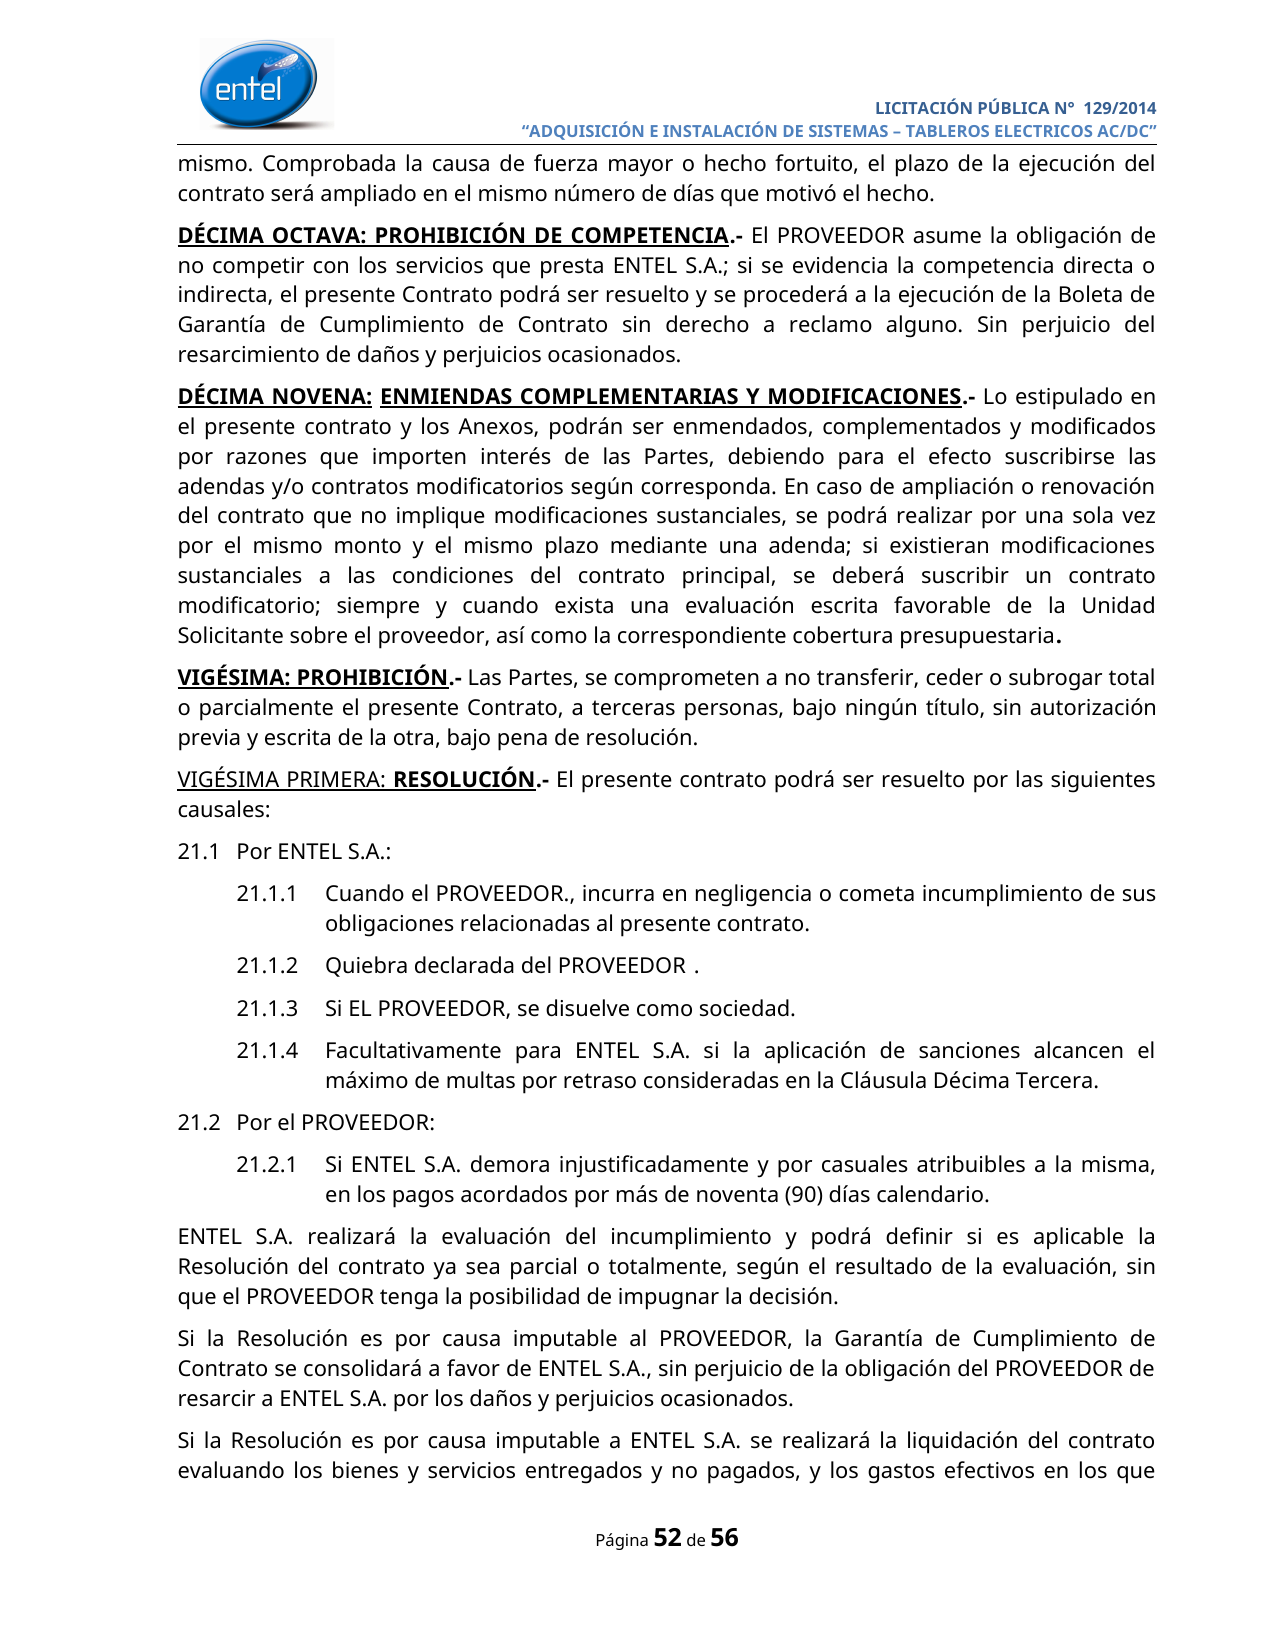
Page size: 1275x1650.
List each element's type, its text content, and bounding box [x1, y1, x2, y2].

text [177, 148, 1157, 207]
picture [199, 38, 335, 130]
text Si la Resolución es por causa imputable al PROVEEDOR, la Garantía de Cumplimiento de Contrato se consolidará a favor de ENTEL S.A., sin perjuicio de la obligación del PROVEEDOR de resarcir a ENTEL S.A. por los daños y perjuicios ocasionados. [177, 1323, 1157, 1412]
text 21.2.1 Si ENTEL S.A. demora injustificadamente y por casuales atribuibles a la misma, en los pagos acordados por más de noventa (90) días calendario. [236, 1149, 1157, 1209]
text 21.2 Por el PROVEEDOR: [177, 1107, 1157, 1137]
text 21.1.4 Facultativamente para ENTEL S.A. si la aplicación de sanciones alcancen el máximo de multas por retraso consideradas en la Cláusula Décima Tercera. [236, 1035, 1157, 1094]
text 21.1.1 Cuando el PROVEEDOR., incurra en negligencia o cometa incumplimiento de sus obligaciones relacionadas al presente contrato. [236, 878, 1157, 938]
text 21.1 Por ENTEL S.A.: [177, 836, 1157, 866]
text ENTEL S.A. realizará la evaluación del incumplimiento y podrá definir si es aplicable la Resolución del contrato ya sea parcial o totalmente, según el resultado de la evaluación, sin que el PROVEEDOR tenga la posibilidad de impugnar la decisión. [177, 1221, 1157, 1311]
text VIGÉSIMA: PROHIBICIÓN.- Las Partes, se comprometen a no transferir, ceder o subrogar total o parcialmente el presente Contrato, a terceras personas, bajo ningún título, sin autorización previa y escrita de la otra, bajo pena de resolución. [177, 662, 1157, 751]
text 21.1.3 Si EL PROVEEDOR, se disuelve como sociedad. [177, 992, 1157, 1022]
text DÉCIMA NOVENA: ENMIENDAS COMPLEMENTARIAS Y MODIFICACIONES.- Lo estipulado en el presente contrato y los Anexos, podrán ser enmendados, complementados y modificados por razones que importen interés de las Partes, debiendo para el efecto suscribirse las adendas y/o contratos modificatorios según corresponda. En caso de ampliación o renovación del contrato que no implique modificaciones sustanciales, se podrá realizar por una sola vez por el mismo monto y el mismo plazo mediante una adenda; si existieran modificaciones sustanciales a las condiciones del contrato principal, se deberá suscribir un contrato modificatorio; siempre y cuando exista una evaluación escrita favorable de la Unidad Solicitante sobre el proveedor, así como la correspondiente cobertura presupuestaria. [177, 381, 1157, 649]
text 21.1.2 Quiebra declarada del PROVEEDOR . [177, 950, 1157, 980]
text VIGÉSIMA PRIMERA: RESOLUCIÓN.- El presente contrato podrá ser resuelto por las siguientes causales: [177, 764, 1157, 823]
text DÉCIMA OCTAVA: PROHIBICIÓN DE COMPETENCIA.- El PROVEEDOR asume la obligación de no competir con los servicios que presta ENTEL S.A.; si se evidencia la competencia directa o indirecta, el presente Contrato podrá ser resuelto y se procederá a la ejecución de la Boleta de Garantía de Cumplimiento de Contrato sin derecho a reclamo alguno. Sin perjuicio del resarcimiento de daños y perjuicios ocasionados. [177, 220, 1157, 369]
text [177, 1425, 1157, 1484]
